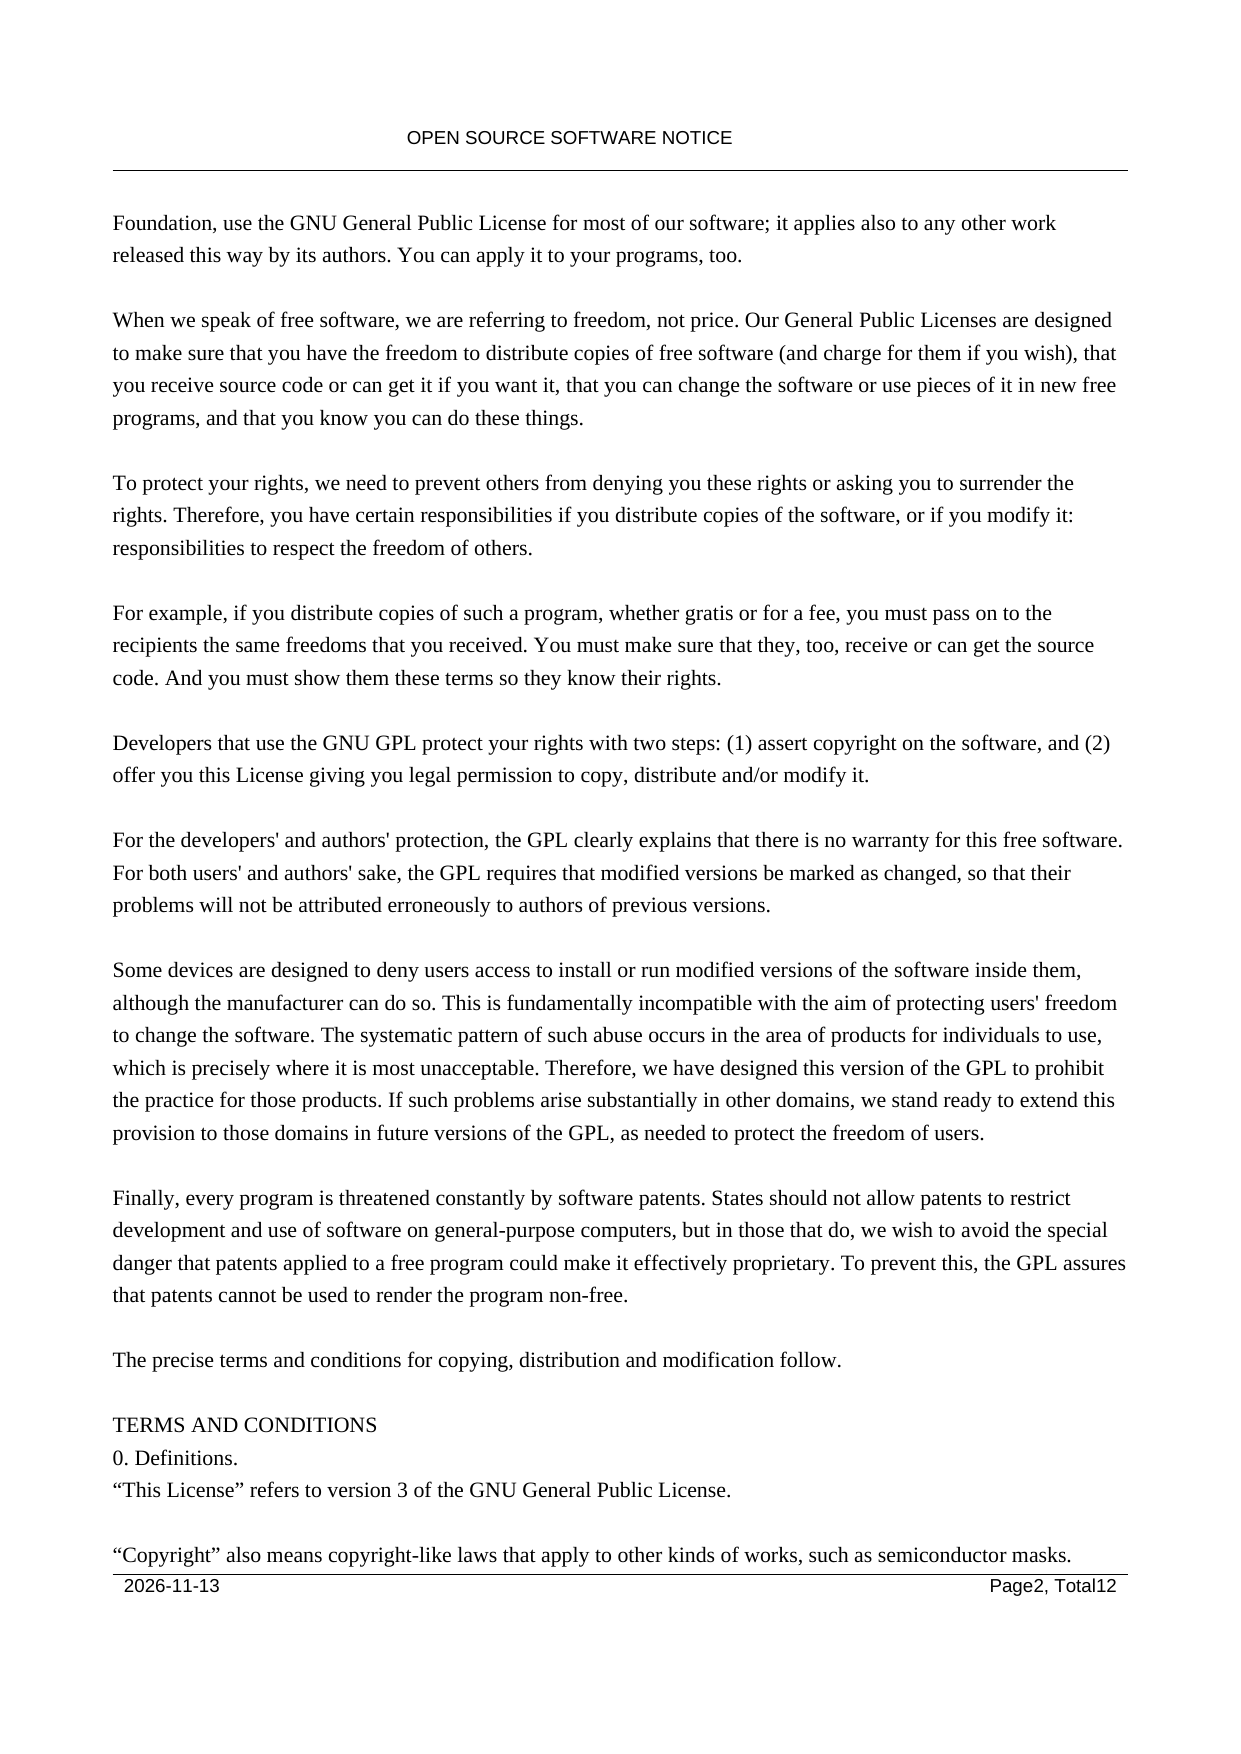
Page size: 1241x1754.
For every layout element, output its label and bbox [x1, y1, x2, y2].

text [112, 206, 1128, 1571]
